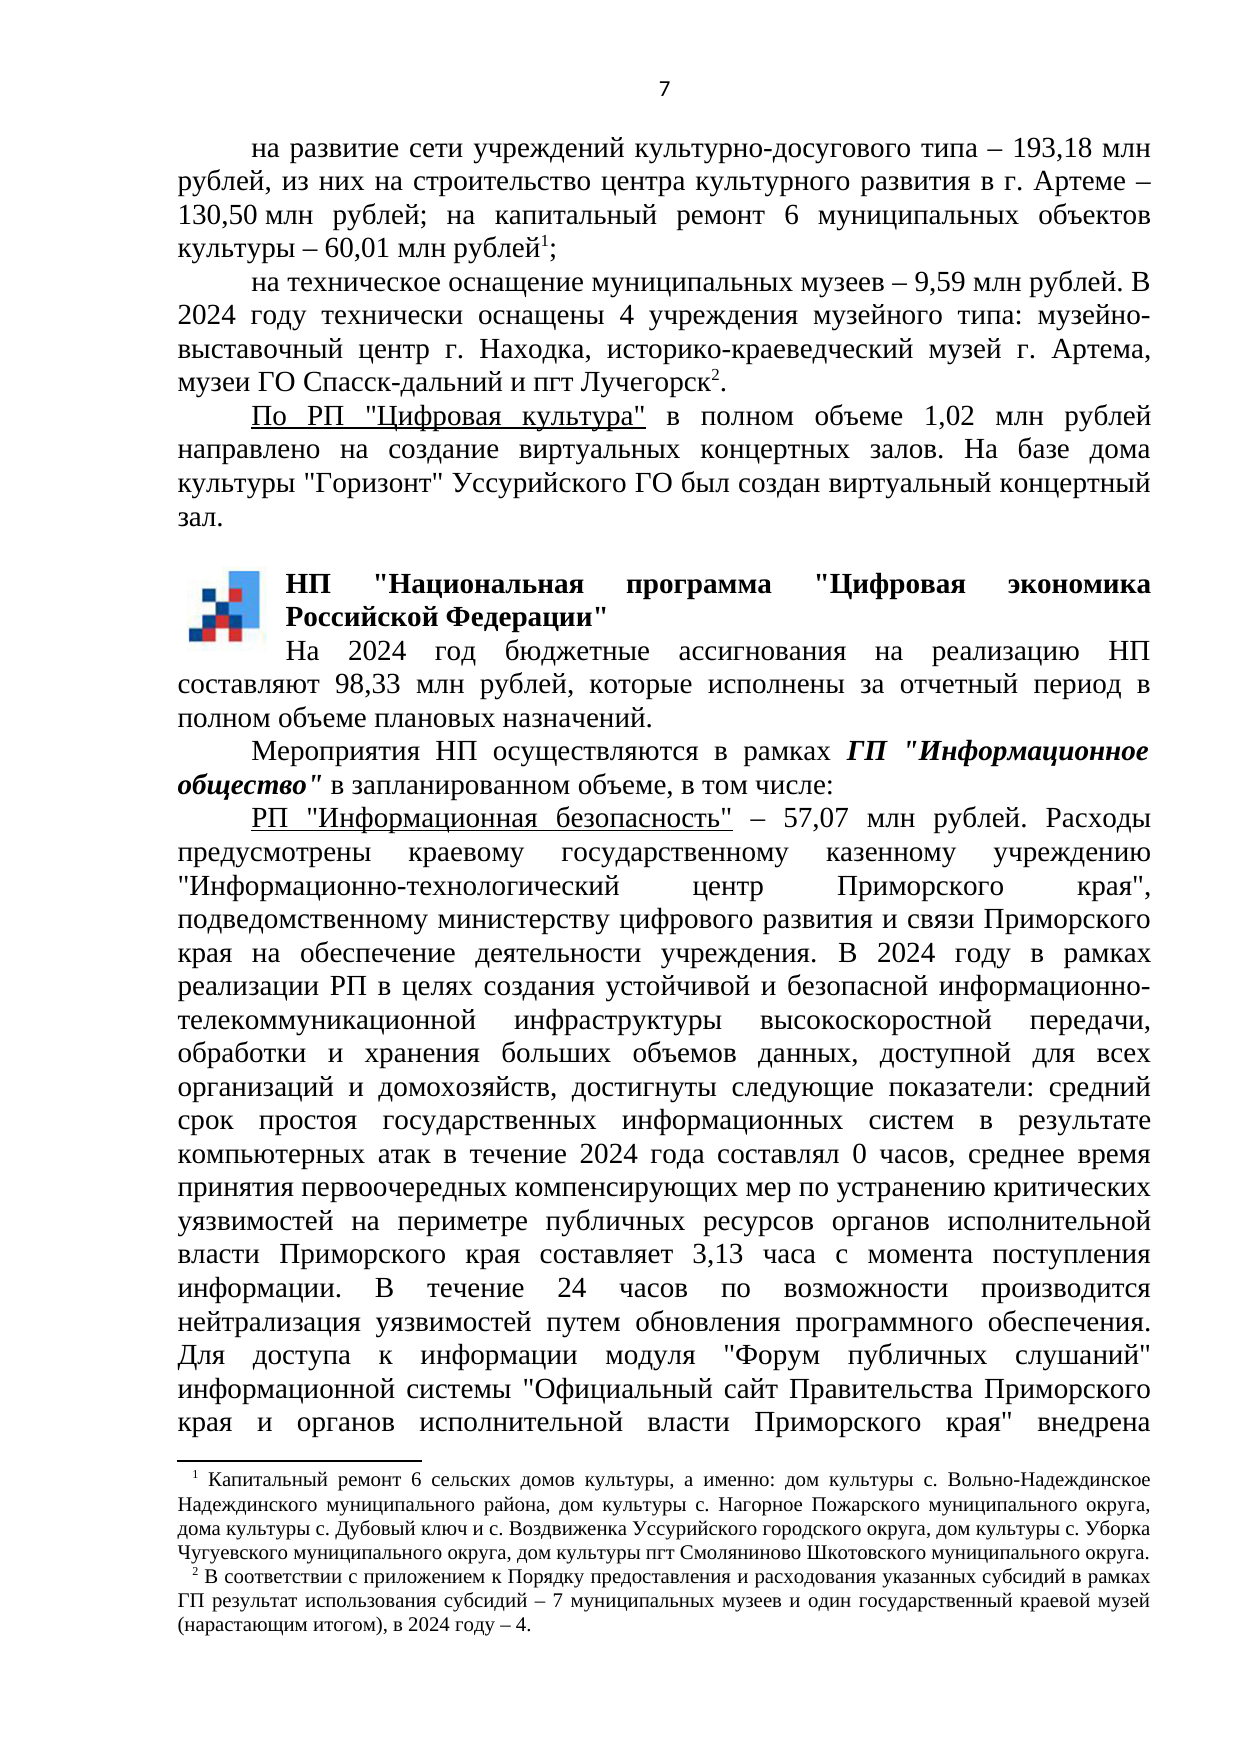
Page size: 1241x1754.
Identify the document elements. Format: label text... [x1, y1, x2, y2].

text Мероприятия НП осуществляются в рамках ГП "Информационное общество" в запланированном объеме, в том числе: [177, 733, 1152, 801]
text на техническое оснащение муниципальных музеев – 9,59 млн рублей. В 2024 году технически оснащены 4 учреждения музейного типа: музейно-выставочный центр г. Находка, историко-краеведческий музей г. Артема, музеи ГО Спасск-дальний и пгт Лучегорск. [177, 264, 1152, 398]
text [177, 801, 1152, 1438]
text На 2024 год бюджетные ассигнования на реализацию НП составляют 98,33 млн рублей, которые исполнены за отчетный период в полном объеме плановых назначений. [177, 633, 1152, 733]
text По РП "Цифровая культура" в полном объеме 1,02 млн рублей направлено на создание виртуальных концертных залов. На базе дома культуры "Горизонт" Уссурийского ГО был создан виртуальный концертный зал. [177, 398, 1152, 532]
text НП "Национальная программа "Цифровая экономика Российской Федерации" [267, 566, 1152, 633]
picture [177, 566, 267, 652]
text на развитие сети учреждений культурно-досугового типа – 193,18 млн рублей, из них на строительство центра культурного развития в г. Артеме – 130,50 млн рублей; на капитальный ремонт 6 муниципальных объектов культуры – 60,01 млн рублей; [177, 130, 1152, 264]
